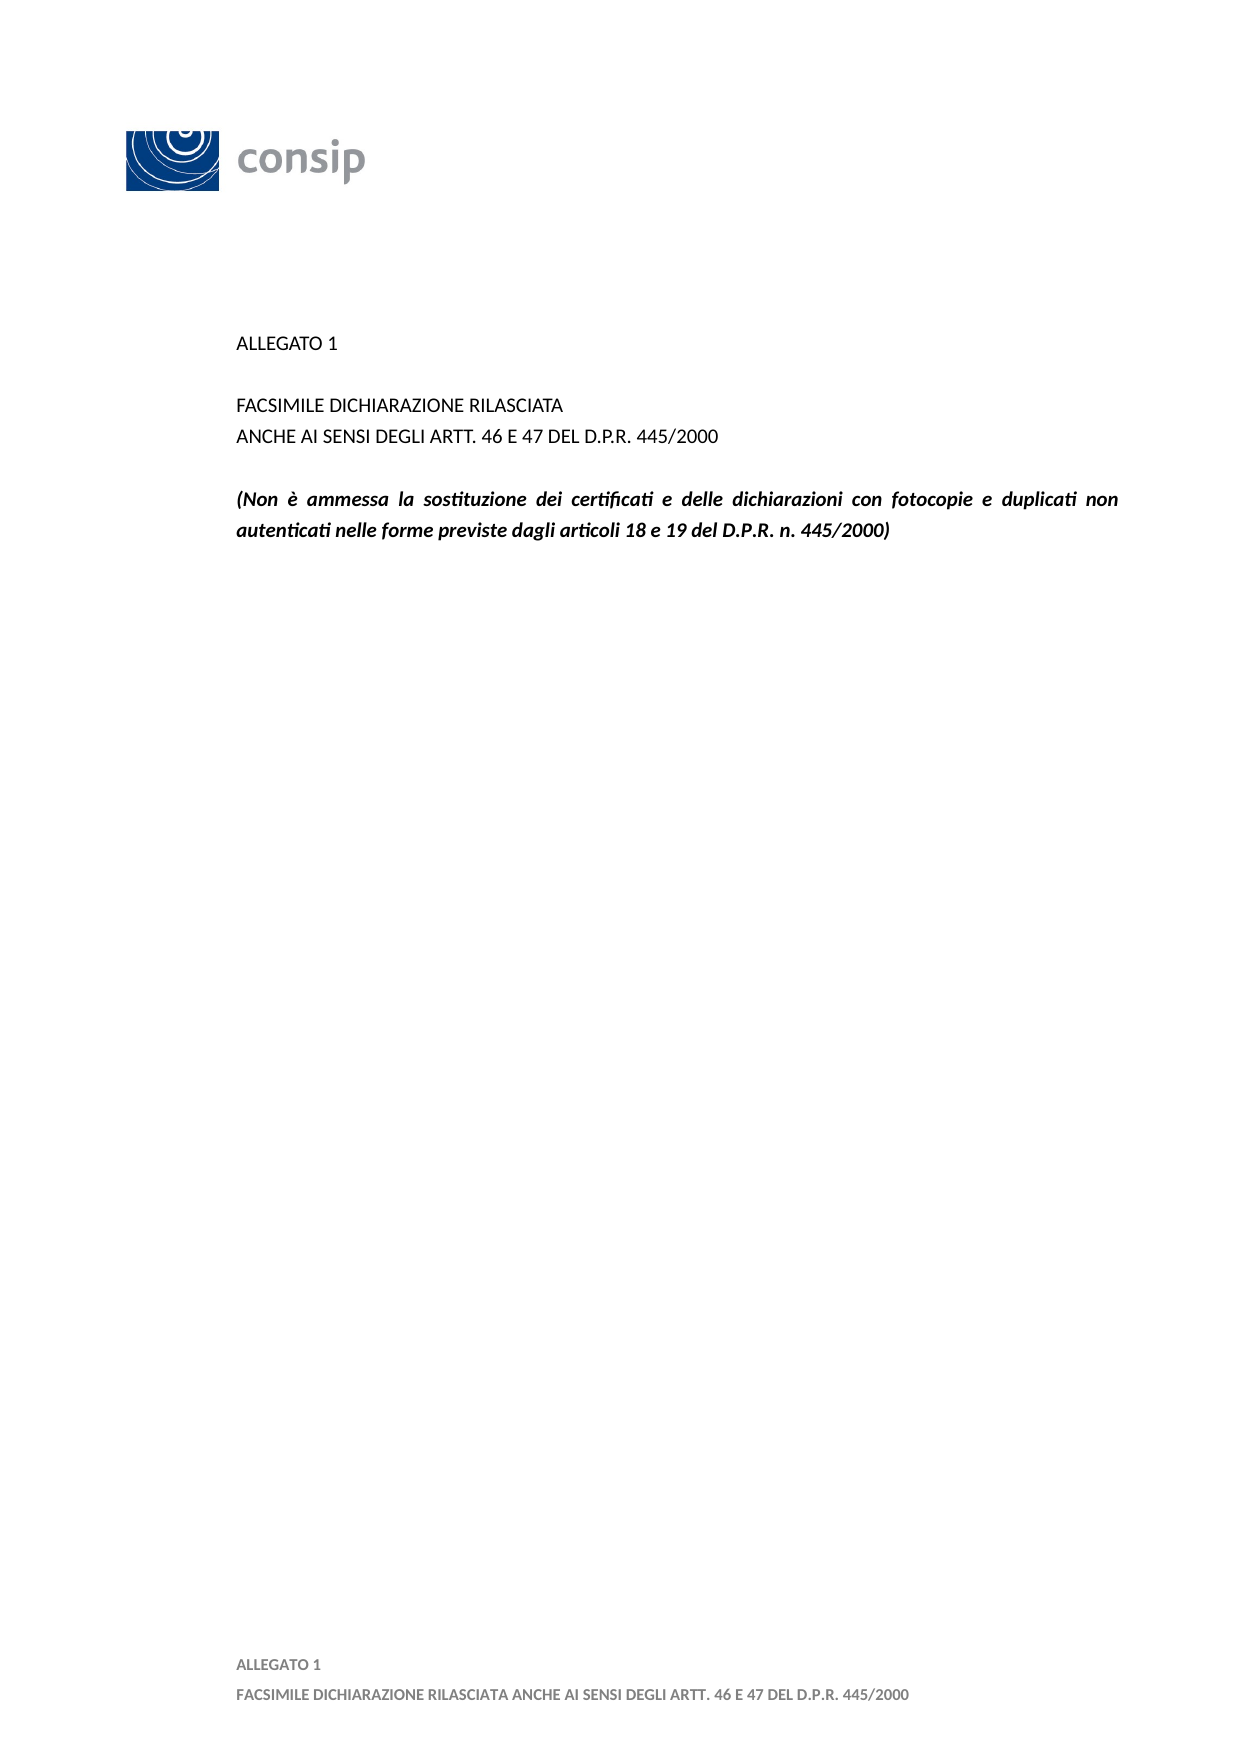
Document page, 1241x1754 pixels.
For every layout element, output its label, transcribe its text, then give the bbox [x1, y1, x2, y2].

text (Non è ammessa la sostituzione dei certificati e delle dichiarazioni con fotocopie e duplicati non autenticati nelle forme previste dagli articoli 18 e 19 del D.P.R. n. 445/2000) [236, 481, 1122, 544]
text ANCHE AI SENSI DEGLI ARTT. 46 E 47 DEL D.P.R. 445/2000 [236, 419, 1122, 450]
picture [0, 0, 422, 192]
text ALLEGATO 1 [236, 325, 1122, 356]
text FACSIMILE DICHIARAZIONE RILASCIATA [236, 387, 1122, 419]
